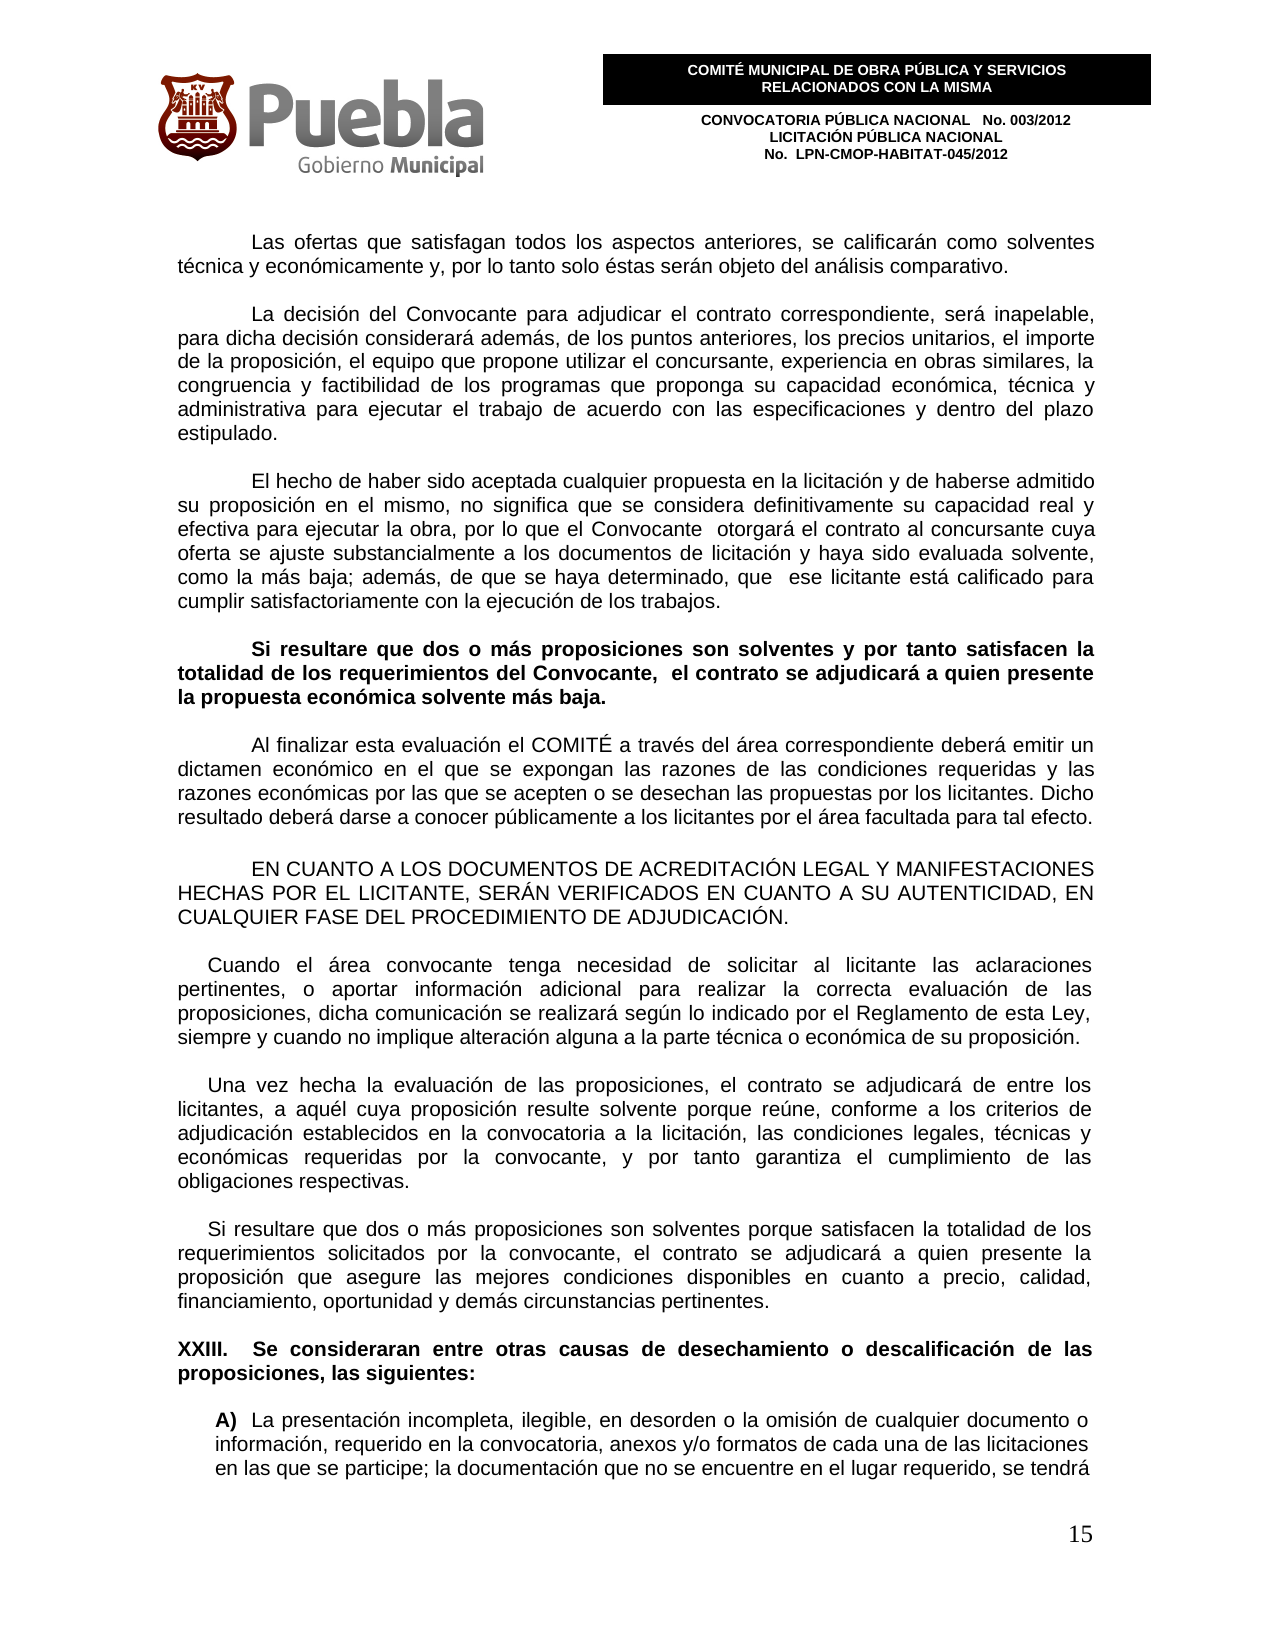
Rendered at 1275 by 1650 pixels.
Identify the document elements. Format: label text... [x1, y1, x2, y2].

text Al finalizar esta evaluación el COMITÉ a través del área correspondiente deberá emitir un dictamen económico en el que se expongan las razones de las condiciones requeridas y las razones económicas por las que se acepten o se desechan las propuestas por los licitantes. Dicho resultado deberá darse a conocer públicamente a los licitantes por el área facultada para tal efecto. [177, 733, 1096, 828]
text La decisión del Convocante para adjudicar el contrato correspondiente, será inapelable, para dicha decisión considerará además, de los puntos anteriores, los precios unitarios, el importe de la proposición, el equipo que propone utilizar el concursante, experiencia en obras similares, la congruencia y factibilidad de los programas que proponga su capacidad económica, técnica y administrativa para ejecutar el trabajo de acuerdo con las especificaciones y dentro del plazo estipulado. [177, 301, 1096, 445]
picture [158, 73, 484, 177]
text Las ofertas que satisfagan todos los aspectos anteriores, se calificarán como solventes técnica y económicamente y, por lo tanto solo éstas serán objeto del análisis comparativo. [177, 229, 1096, 277]
text Si resultare que dos o más proposiciones son solventes porque satisfacen la totalidad de los requerimientos solicitados por la convocante, el contrato se adjudicará a quien presente la proposición que asegure las mejores condiciones disponibles en cuanto a precio, calidad, financiamiento, oportunidad y demás circunstancias pertinentes. [177, 1217, 1093, 1312]
text El hecho de haber sido aceptada cualquier propuesta en la licitación y de haberse admitido su proposición en el mismo, no significa que se considera definitivamente su capacidad real y efectiva para ejecutar la obra, por lo que el Convocante otorgará el contrato al concursante cuya oferta se ajuste substancialmente a los documentos de licitación y haya sido evaluada solvente, como la más baja; además, de que se haya determinado, que ese licitante está calificado para cumplir satisfactoriamente con la ejecución de los trabajos. [177, 469, 1096, 613]
text XXIII. Se consideraran entre otras causas de desechamiento o descalificación de las proposiciones, las siguientes: [177, 1336, 1093, 1384]
text Una vez hecha la evaluación de las proposiciones, el contrato se adjudicará de entre los licitantes, a aquél cuya proposición resulte solvente porque reúne, conforme a los criterios de adjudicación establecidos en la convocatoria a la licitación, las condiciones legales, técnicas y económicas requeridas por la convocante, y por tanto garantiza el cumplimiento de las obligaciones respectivas. [177, 1073, 1093, 1193]
text EN CUANTO A LOS DOCUMENTOS DE ACREDITACIÓN LEGAL Y MANIFESTACIONES HECHAS POR EL LICITANTE, SERÁN VERIFICADOS EN CUANTO A SU AUTENTICIDAD, EN CUALQUIER FASE DEL PROCEDIMIENTO DE ADJUDICACIÓN. [177, 857, 1096, 929]
text Si resultare que dos o más proposiciones son solventes y por tanto satisfacen la totalidad de los requerimientos del Convocante, el contrato se adjudicará a quien presente la propuesta económica solvente más baja. [177, 637, 1096, 709]
text Cuando el área convocante tenga necesidad de solicitar al licitante las aclaraciones pertinentes, o aportar información adicional para realizar la correcta evaluación de las proposiciones, dicha comunicación se realizará según lo indicado por el Reglamento de esta Ley, siempre y cuando no implique alteración alguna a la parte técnica o económica de su proposición. [177, 953, 1093, 1049]
